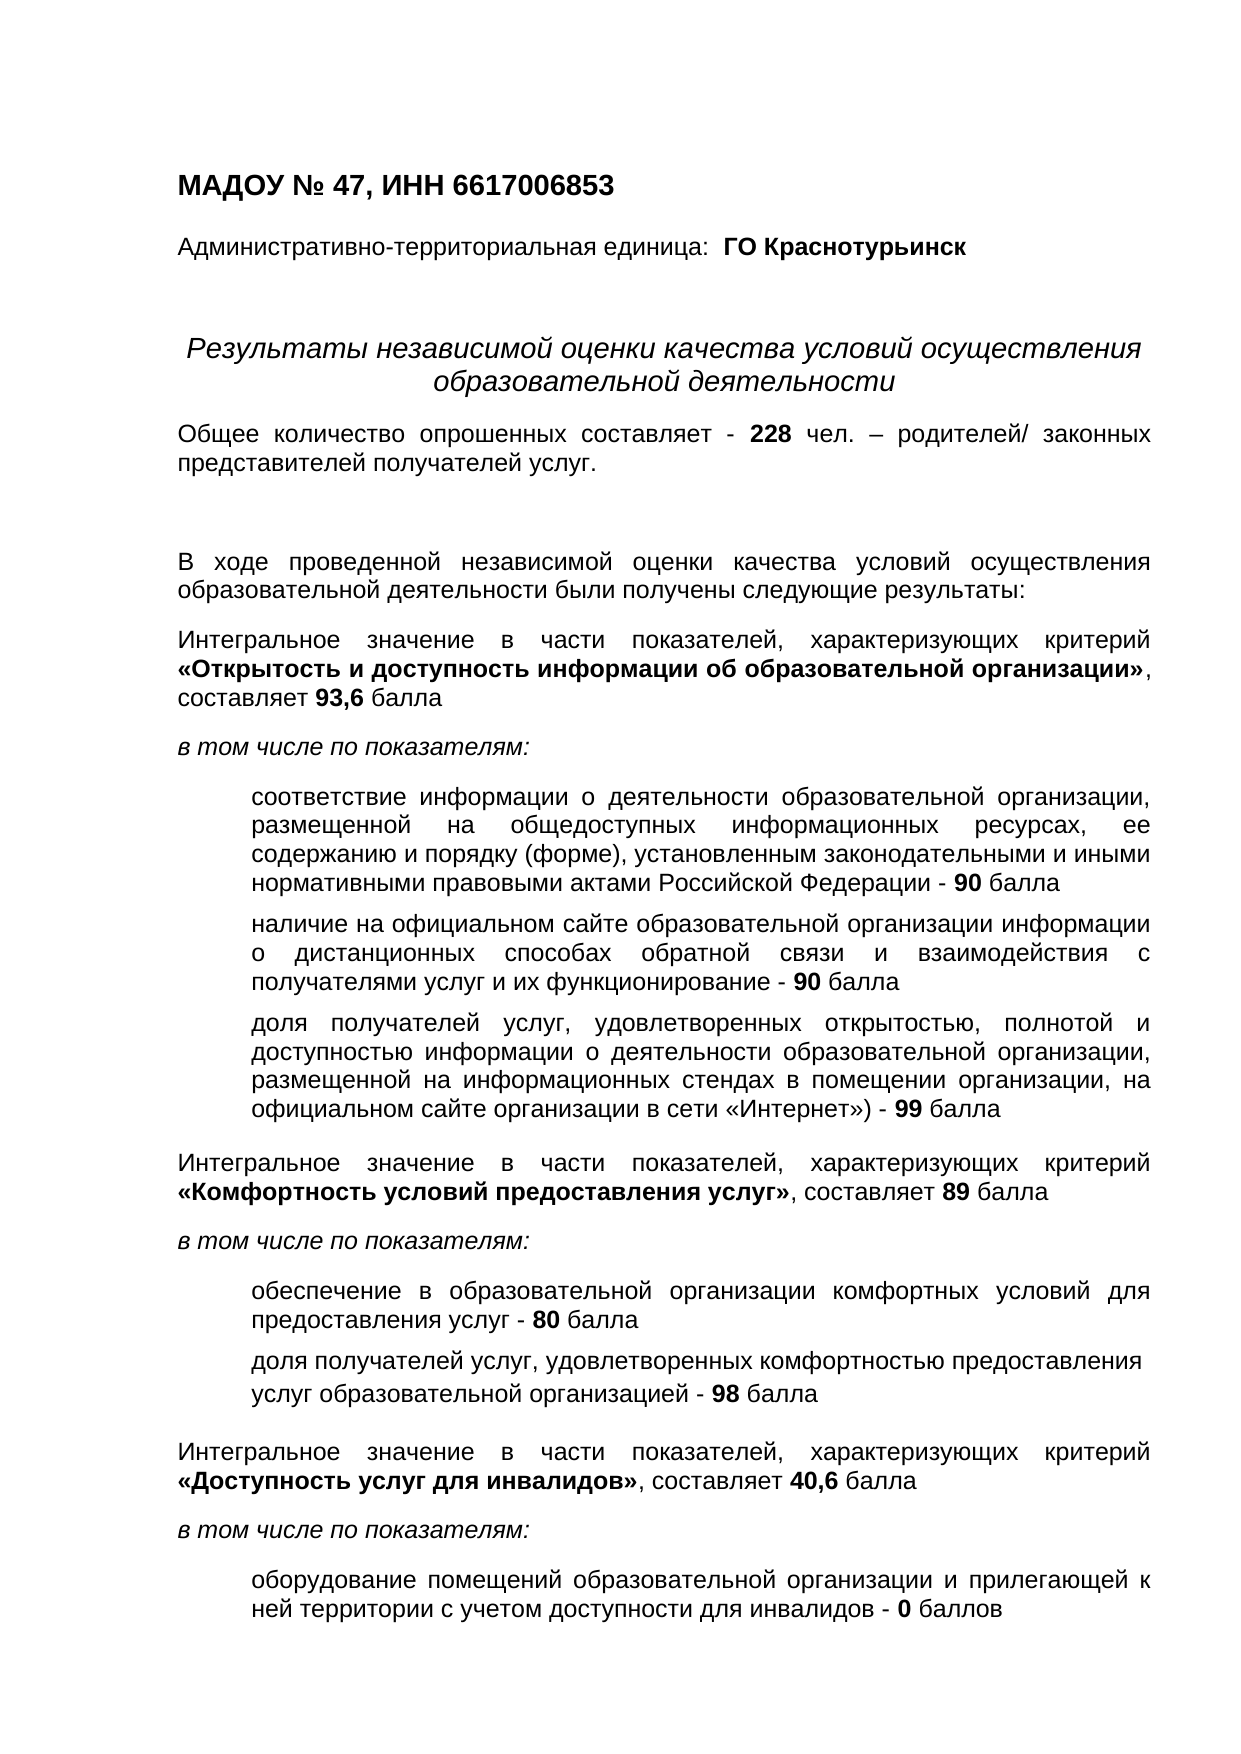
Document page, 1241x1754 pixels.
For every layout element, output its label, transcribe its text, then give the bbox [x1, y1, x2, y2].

text в том числе по показателям: [177, 1515, 1152, 1544]
text Интегральное значение в части показателей, характеризующих критерий «Доступность услуг для инвалидов», составляет 40,6 балла [177, 1437, 1152, 1494]
text В ходе проведенной независимой оценки качества условий осуществления образовательной деятельности были получены следующие результаты: [177, 547, 1152, 604]
text Интегральное значение в части показателей, характеризующих критерий «Комфортность условий предоставления услуг», составляет 89 балла [177, 1148, 1152, 1205]
text в том числе по показателям: [177, 732, 1152, 761]
text наличие на официальном сайте образовательной организации информации о дистанционных способах обратной связи и взаимодействия с получателями услуг и их функционирование - 90 балла [251, 909, 1152, 995]
text соответствие информации о деятельности образовательной организации, размещенной на общедоступных информационных ресурсах, ее содержанию и порядку (форме), установленным законодательными и иными нормативными правовыми актами Российской Федерации - 90 балла [251, 782, 1152, 897]
text Административно-территориальная единица: ГО Краснотурьинск [177, 232, 1152, 260]
text обеспечение в образовательной организации комфортных условий для предоставления услуг - 80 балла [251, 1276, 1152, 1333]
text Общее количество опрошенных составляет - 228 чел. – родителей/ законных представителей получателей услуг. [177, 419, 1152, 476]
text доля получателей услуг, удовлетворенных комфортностью предоставления услуг образовательной организацией - 98 балла [251, 1346, 1152, 1408]
subtitle МАДОУ № 47, ИНН 6617006853 [177, 168, 1152, 202]
text в том числе по показателям: [177, 1226, 1152, 1255]
text доля получателей услуг, удовлетворенных открытостью, полнотой и доступностью информации о деятельности образовательной организации, размещенной на информационных стендах в помещении организации, на официальном сайте организации в сети «Интернет») - 99 балла [251, 1008, 1152, 1123]
text оборудование помещений образовательной организации и прилегающей к ней территории с учетом доступности для инвалидов - 0 баллов [251, 1565, 1152, 1622]
text Интегральное значение в части показателей, характеризующих критерий «Открытость и доступность информации об образовательной организации», составляет 93,6 балла [177, 625, 1152, 711]
text Результаты независимой оценки качества условий осуществления образовательной деятельности [177, 331, 1152, 398]
